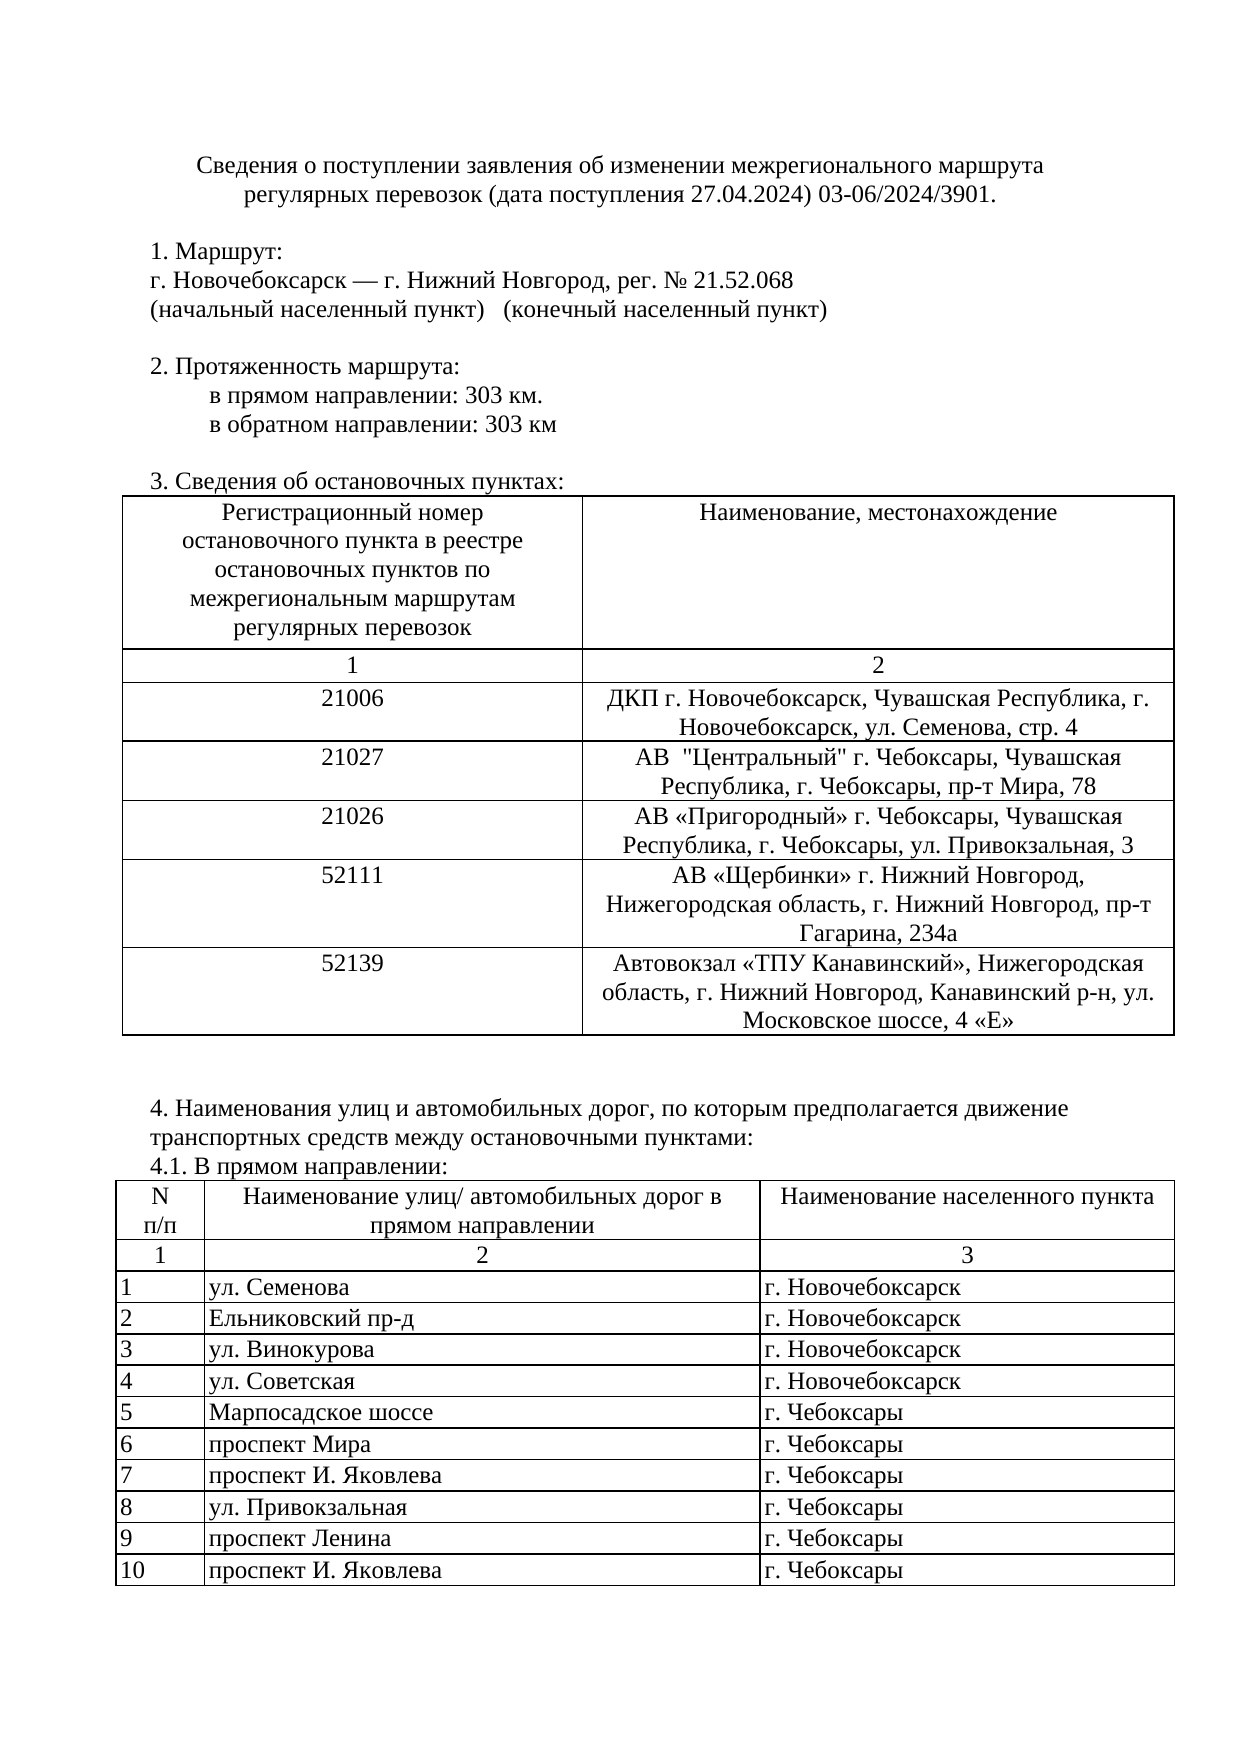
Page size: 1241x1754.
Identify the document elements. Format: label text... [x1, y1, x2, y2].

table_cell проспект И. Яковлева [205, 1460, 759, 1490]
text в прямом направлении: 303 км. [150, 380, 1090, 409]
table_cell Ельниковский пр-д [205, 1303, 759, 1333]
text в обратном направлении: 303 км [150, 409, 1090, 437]
table_cell 21026 [123, 801, 582, 858]
table_cell 4 [117, 1366, 204, 1396]
table_header Регистрационный номер остановочного пункта в реестре остановочных пунктов по межрегиональным маршрутам регулярных перевозок [123, 497, 582, 648]
text Сведения о поступлении заявления об изменении межрегионального маршрута регулярных перевозок (дата поступления 27.04.2024) 03-06/2024/3901. [150, 150, 1090, 207]
table_cell ул. Советская [205, 1366, 759, 1396]
table_cell г. Новочебоксарск [761, 1366, 1174, 1396]
table_cell АВ «Пригородный» г. Чебоксары, Чувашская Республика, г. Чебоксары, ул. Привокзальная, 3 [583, 801, 1173, 858]
table_cell г. Чебоксары [761, 1492, 1174, 1522]
text 4. Наименования улиц и автомобильных дорог, по которым предполагается движение транспортных средств между остановочными пунктами: [150, 1093, 1090, 1151]
table_cell 2 [117, 1303, 204, 1333]
table_cell ул. Семенова [205, 1272, 759, 1301]
table_cell 21006 [123, 683, 582, 740]
table_cell проспект И. Яковлева [205, 1555, 759, 1584]
table_cell г. Новочебоксарск [761, 1335, 1174, 1364]
table_cell 1 [117, 1272, 204, 1301]
table_cell 3 [117, 1335, 204, 1364]
table_cell 6 [117, 1429, 204, 1459]
table_cell 52111 [123, 860, 582, 946]
table_cell 10 [117, 1555, 204, 1584]
table_cell г. Чебоксары [761, 1429, 1174, 1459]
table_cell 5 [117, 1397, 204, 1427]
table_header N п/п [117, 1181, 204, 1238]
table_cell ул. Винокурова [205, 1335, 759, 1364]
table_cell 52139 [123, 948, 582, 1034]
table_cell АВ "Центральный" г. Чебоксары, Чувашская Республика, г. Чебоксары, пр-т Мира, 78 [583, 742, 1173, 799]
text 3. Сведения об остановочных пунктах: [150, 466, 1090, 495]
text (начальный населенный пункт) (конечный населенный пункт) [150, 294, 1090, 322]
table_cell 7 [117, 1460, 204, 1490]
table_cell 9 [117, 1523, 204, 1553]
table_cell г. Чебоксары [761, 1460, 1174, 1490]
table_cell проспект Мира [205, 1429, 759, 1459]
table_header Наименование улиц/ автомобильных дорог в прямом направлении [205, 1181, 759, 1238]
table_cell 2 [205, 1240, 759, 1270]
text 4.1. В прямом направлении: [150, 1151, 1090, 1179]
table_cell Марпосадское шоссе [205, 1397, 759, 1427]
table_cell 3 [761, 1240, 1174, 1270]
table_cell Автовокзал «ТПУ Канавинский», Нижегородская область, г. Нижний Новгород, Канавинский р-н, ул. Московское шоссе, 4 «Е» [583, 948, 1173, 1034]
table_cell 2 [583, 650, 1173, 681]
table_cell г. Чебоксары [761, 1397, 1174, 1427]
table_cell 1 [117, 1240, 204, 1270]
table_cell г. Новочебоксарск [761, 1303, 1174, 1333]
table_cell 21027 [123, 742, 582, 799]
table_header Наименование, местонахождение [583, 497, 1173, 648]
table_cell ДКП г. Новочебоксарск, Чувашская Республика, г. Новочебоксарск, ул. Семенова, стр. 4 [583, 683, 1173, 740]
table_header Наименование населенного пункта [761, 1181, 1174, 1238]
table_cell 8 [117, 1492, 204, 1522]
table_cell проспект Ленина [205, 1523, 759, 1553]
table_cell 1 [123, 650, 582, 681]
text 1. Маршрут: [150, 236, 1090, 265]
table_cell г. Чебоксары [761, 1555, 1174, 1584]
table_cell г. Чебоксары [761, 1523, 1174, 1553]
table_cell АВ «Щербинки» г. Нижний Новгород, Нижегородская область, г. Нижний Новгород, пр-т Гагарина, 234а [583, 860, 1173, 946]
table_cell г. Новочебоксарск [761, 1272, 1174, 1301]
text 2. Протяженность маршрута: [150, 351, 1090, 380]
table_cell ул. Привокзальная [205, 1492, 759, 1522]
text г. Новочебоксарск — г. Нижний Новгород, рег. № 21.52.068 [150, 265, 1090, 294]
